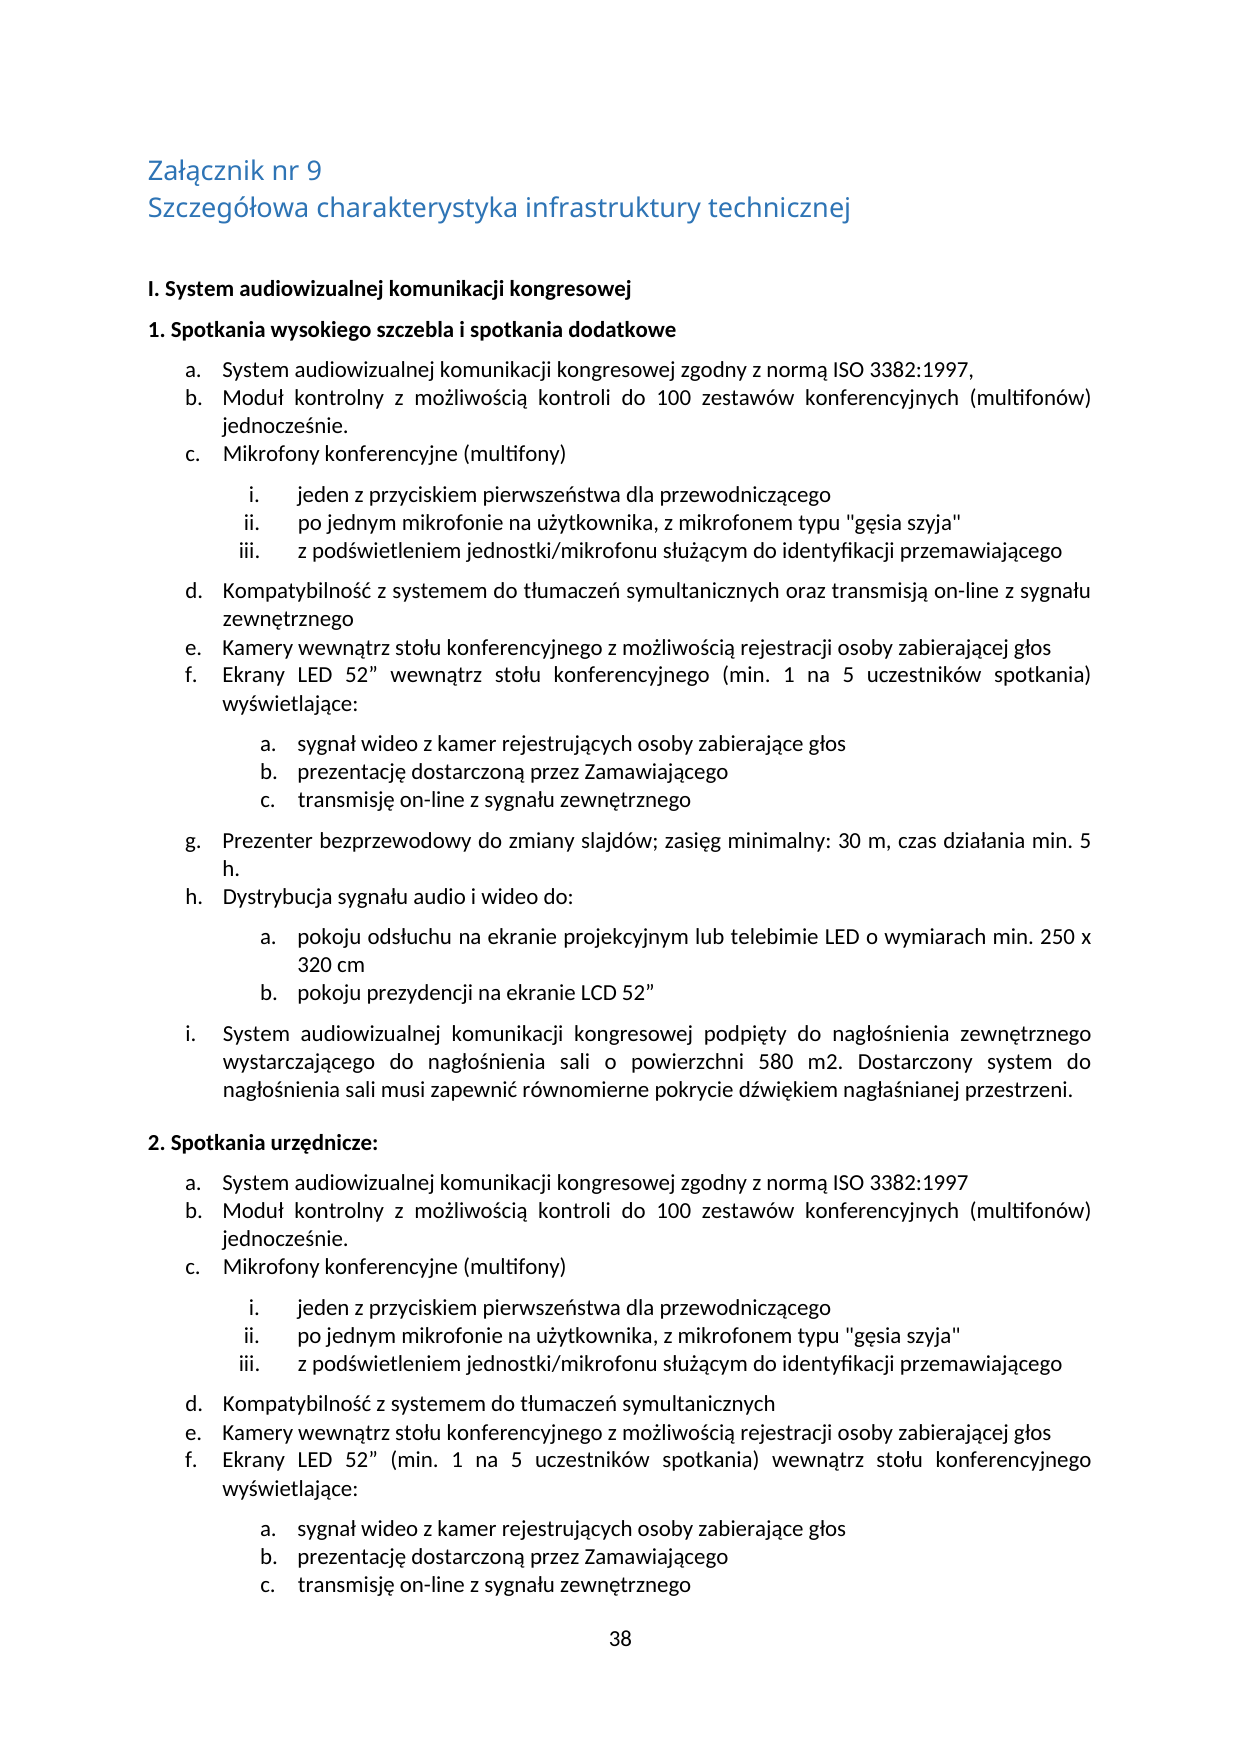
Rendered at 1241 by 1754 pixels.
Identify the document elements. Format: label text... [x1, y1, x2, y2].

list transmisję on-line z sygnału zewnętrznego [260, 785, 1093, 813]
list Kompatybilność z systemem do tłumaczeń symultanicznych oraz transmisją on-line z sygnału zewnętrznego [185, 577, 1093, 633]
list pokoju odsłuchu na ekranie projekcyjnym lub telebimie LED o wymiarach min. 250 x 320 cm [260, 922, 1093, 978]
list Mikrofony konferencyjne (multifony) [185, 439, 1093, 467]
list jeden z przyciskiem pierwszeństwa dla przewodniczącego [260, 1293, 1093, 1321]
list z podświetleniem jednostki/mikrofonu służącym do identyfikacji przemawiającego [260, 1349, 1093, 1377]
list Kamery wewnątrz stołu konferencyjnego z możliwością rejestracji osoby zabierającej głos [185, 1418, 1093, 1446]
list Mikrofony konferencyjne (multifony) [185, 1252, 1093, 1281]
list Moduł kontrolny z możliwością kontroli do 100 zestawów konferencyjnych (multifonów) jednocześnie. [185, 383, 1093, 439]
text I. System audiowizualnej komunikacji kongresowej [148, 274, 1093, 302]
list prezentację dostarczoną przez Zamawiającego [260, 757, 1093, 785]
list po jednym mikrofonie na użytkownika, z mikrofonem typu "gęsia szyja" [260, 1321, 1093, 1349]
list sygnał wideo z kamer rejestrujących osoby zabierające głos [260, 729, 1093, 757]
list Ekrany LED 52” wewnątrz stołu konferencyjnego (min. 1 na 5 uczestników spotkania) wyświetlające: [185, 661, 1093, 717]
list Ekrany LED 52” (min. 1 na 5 uczestników spotkania) wewnątrz stołu konferencyjnego wyświetlające: [185, 1446, 1093, 1502]
list po jednym mikrofonie na użytkownika, z mikrofonem typu "gęsia szyja" [260, 508, 1093, 536]
text 1. Spotkania wysokiego szczebla i spotkania dodatkowe [148, 315, 1093, 343]
list Kompatybilność z systemem do tłumaczeń symultanicznych [185, 1389, 1093, 1418]
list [260, 1514, 1093, 1542]
list System audiowizualnej komunikacji kongresowej zgodny z normą ISO 3382:1997, [185, 355, 1093, 383]
list transmisję on-line z sygnału zewnętrznego [260, 1570, 1093, 1598]
list Dystrybucja sygnału audio i wideo do: [185, 882, 1093, 910]
list Moduł kontrolny z możliwością kontroli do 100 zestawów konferencyjnych (multifonów) jednocześnie. [185, 1196, 1093, 1252]
list pokoju prezydencji na ekranie LCD 52” [260, 978, 1093, 1006]
list Prezenter bezprzewodowy do zmiany slajdów; zasięg minimalny: 30 m, czas działania min. 5 h. [185, 826, 1093, 882]
list prezentację dostarczoną przez Zamawiającego [260, 1542, 1093, 1570]
text 2. Spotkania urzędnicze: [148, 1128, 1093, 1156]
subtitle Załącznik nr 9 Szczegółowa charakterystyka infrastruktury technicznej [148, 152, 1093, 226]
list System audiowizualnej komunikacji kongresowej podpięty do nagłośnienia zewnętrznego wystarczającego do nagłośnienia sali o powierzchni 580 m2. Dostarczony system do nagłośnienia sali musi zapewnić równomierne pokrycie dźwiękiem nagłaśnianej przestrzeni. [185, 1019, 1093, 1103]
list jeden z przyciskiem pierwszeństwa dla przewodniczącego [260, 480, 1093, 508]
list System audiowizualnej komunikacji kongresowej zgodny z normą ISO 3382:1997 [185, 1168, 1093, 1196]
list z podświetleniem jednostki/mikrofonu służącym do identyfikacji przemawiającego [260, 536, 1093, 564]
list Kamery wewnątrz stołu konferencyjnego z możliwością rejestracji osoby zabierającej głos [185, 633, 1093, 661]
